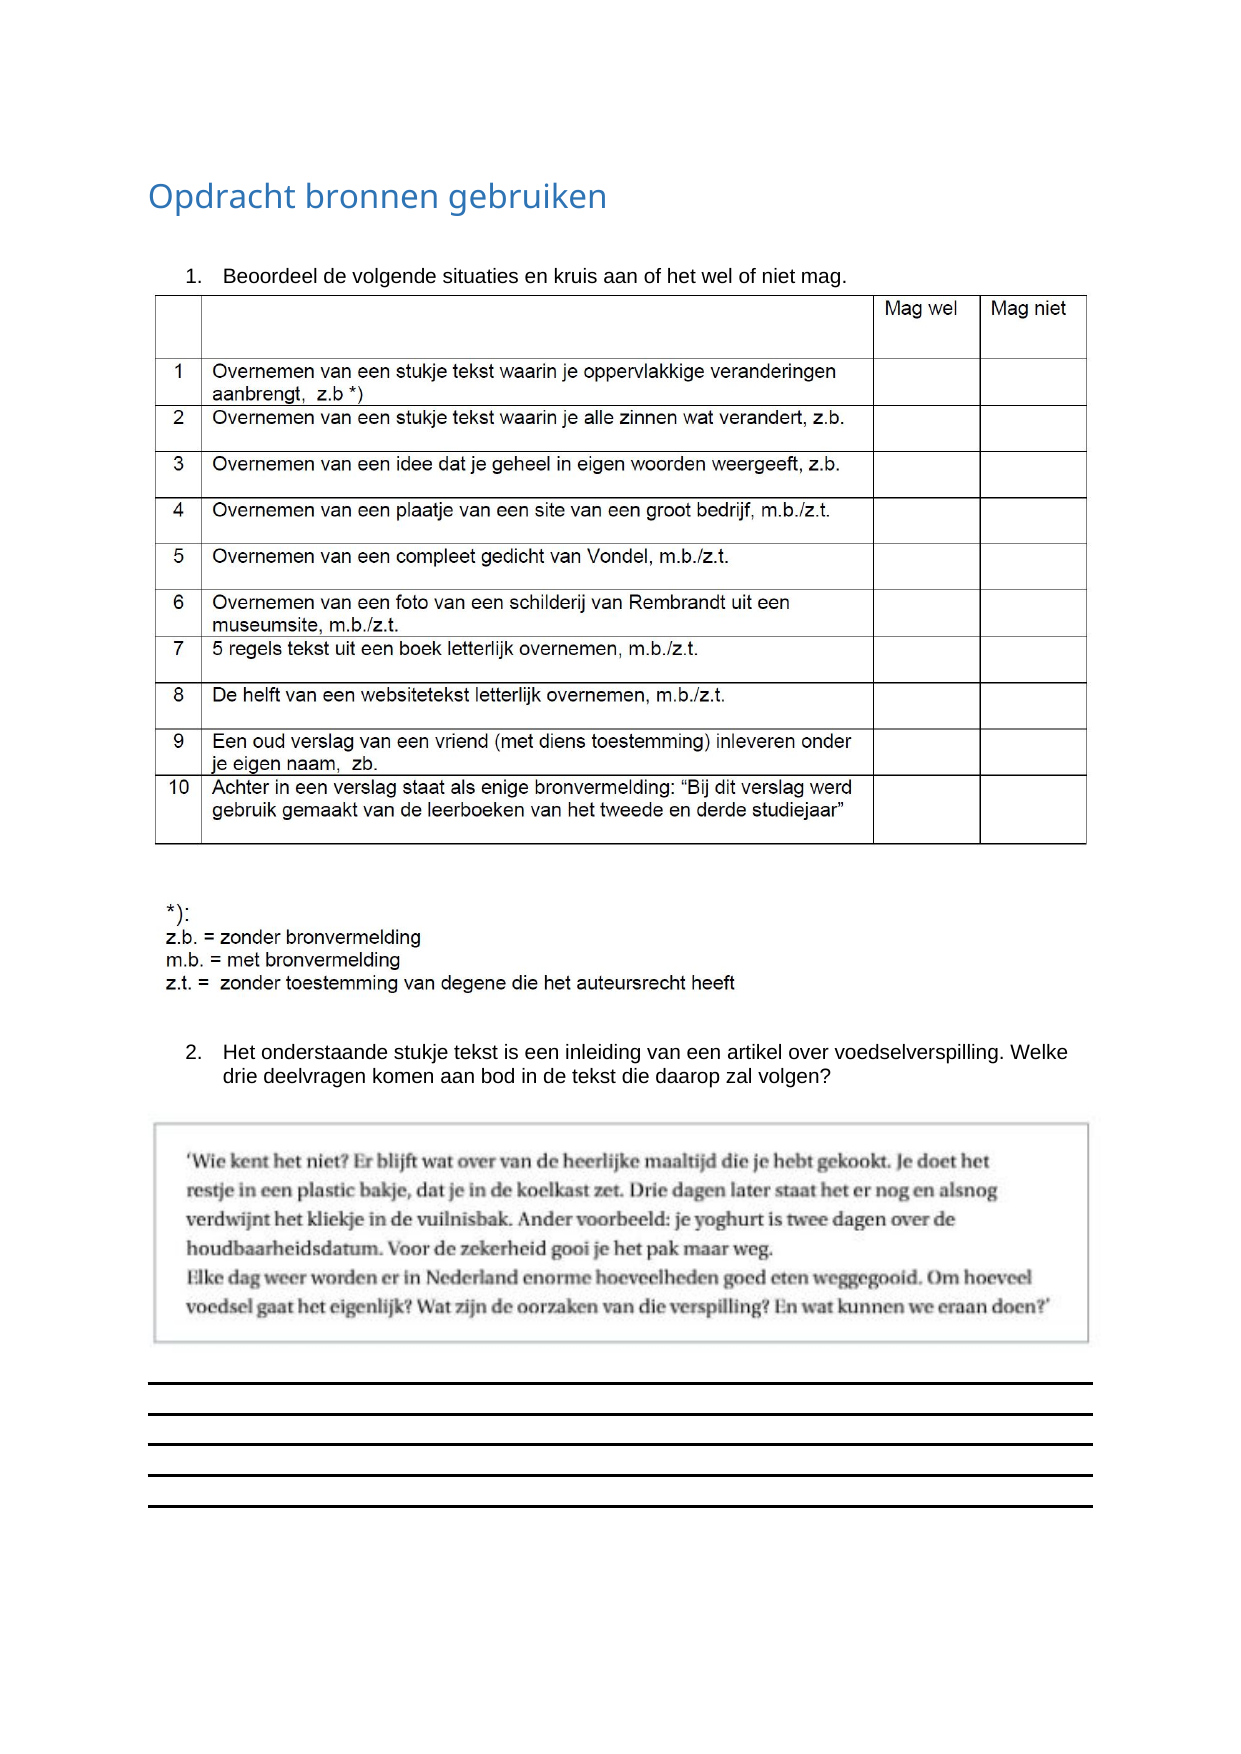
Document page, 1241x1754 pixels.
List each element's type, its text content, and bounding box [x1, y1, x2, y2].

list Beoordeel de volgende situaties en kruis aan of het wel of niet mag. [185, 264, 1093, 288]
list Het onderstaande stukje tekst is een inleiding van een artikel over voedselverspilling. Welke drie deelvragen komen aan bod in de tekst die daarop zal volgen? [185, 1040, 1093, 1088]
picture [147, 288, 1093, 1016]
subtitle Opdracht bronnen gebruiken [148, 173, 1093, 218]
picture [147, 1111, 1104, 1359]
